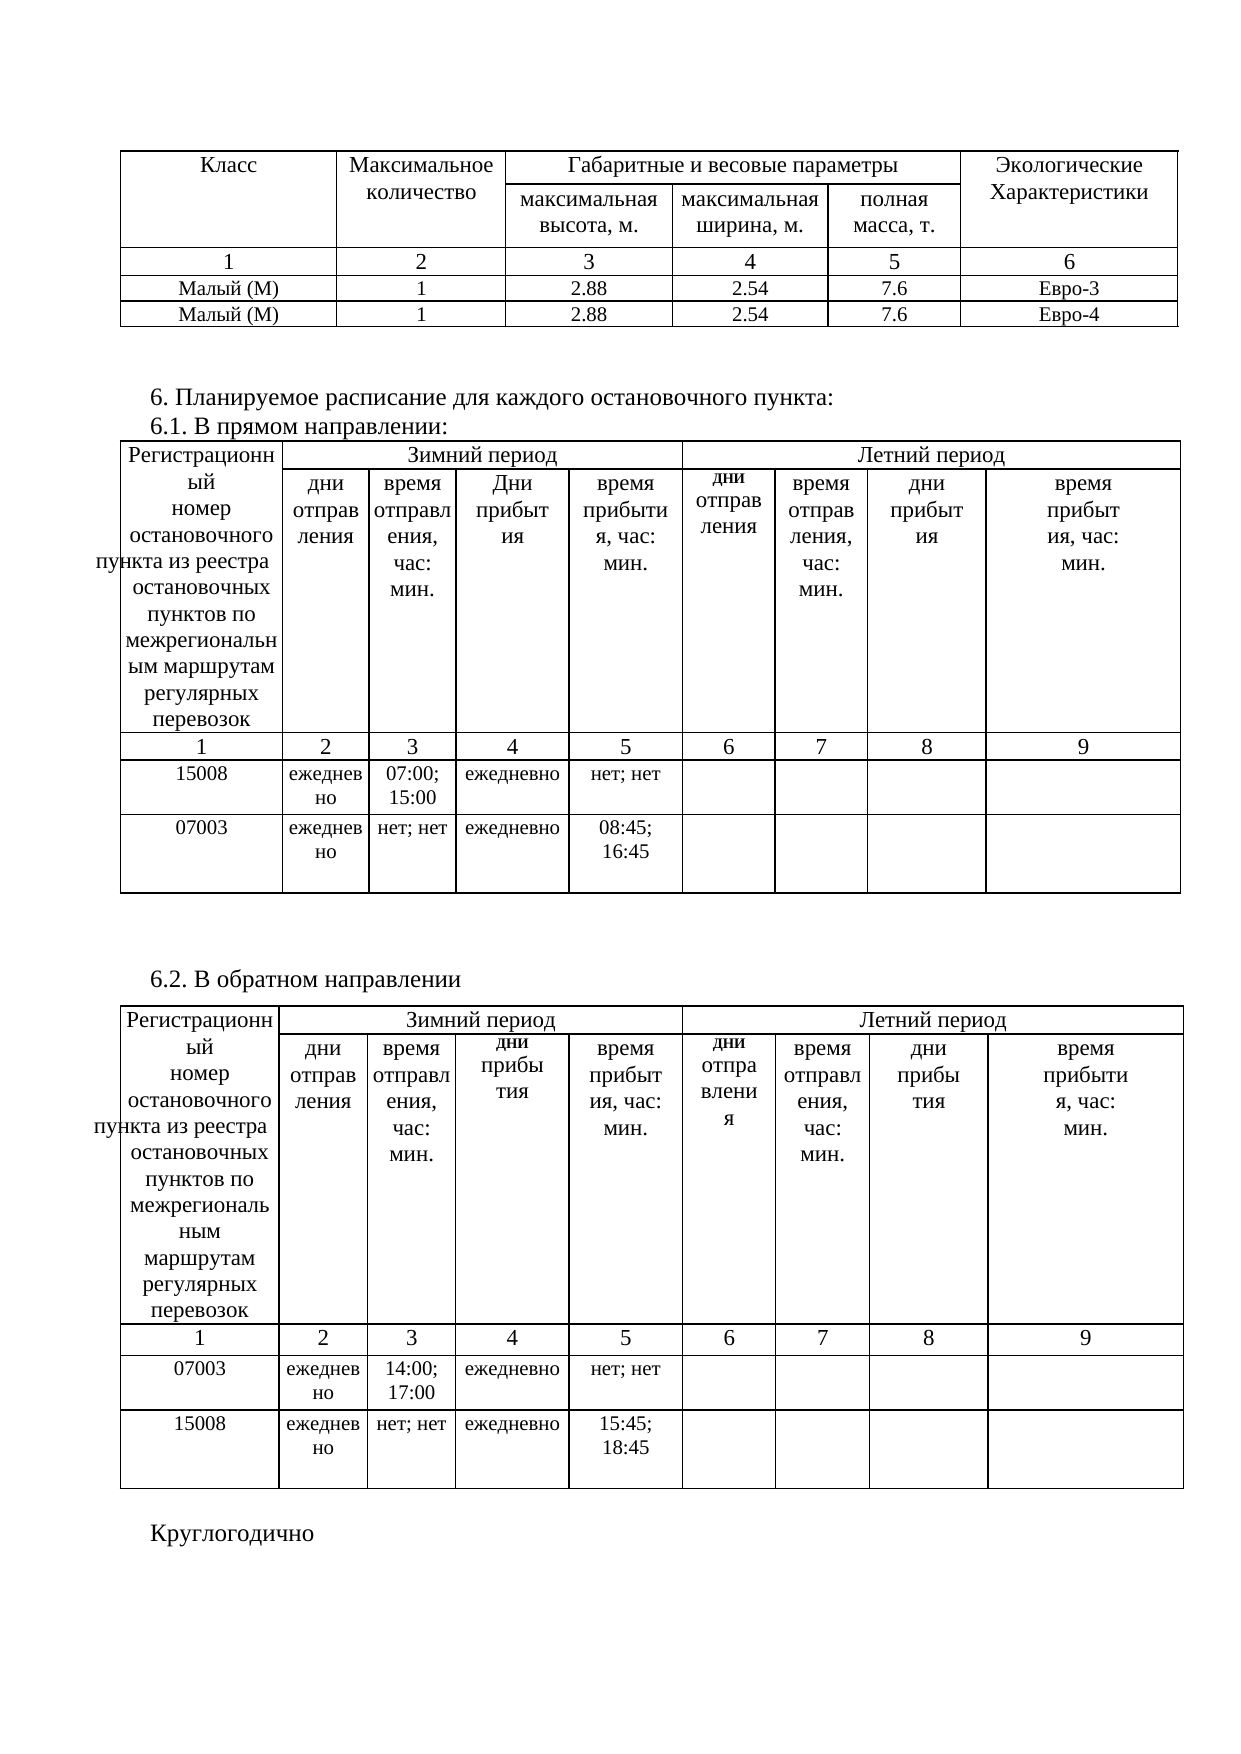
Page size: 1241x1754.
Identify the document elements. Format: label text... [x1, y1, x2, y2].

table_cell 7.6 [829, 276, 960, 300]
table_cell 1 [337, 302, 505, 326]
table_cell дни прибыт ия [868, 470, 985, 731]
table_cell ежедневно [280, 1411, 367, 1487]
text 6.1. В прямом направлении: [150, 411, 1090, 440]
table_cell [870, 1411, 987, 1487]
table_cell 9 [987, 733, 1180, 759]
table_cell 8 [868, 733, 985, 759]
table_cell 7 [776, 1325, 869, 1355]
table_cell нет; нет [570, 1356, 682, 1409]
table_cell 7.6 [829, 302, 960, 326]
table_cell 14:00; 17:00 [368, 1356, 455, 1409]
table_cell 5 [570, 733, 682, 759]
table_cell 2.54 [673, 276, 827, 300]
table_cell Дни прибыт ия [457, 470, 568, 731]
table_cell [683, 815, 774, 892]
table_cell ежедневно [457, 815, 568, 892]
table_cell время прибыт ия, час: мин. [987, 470, 1180, 731]
table_cell 15:45; 18:45 [570, 1411, 682, 1487]
text Круглогодично [150, 1518, 1090, 1547]
table_cell время прибыт ия, час: мин. [570, 1035, 682, 1323]
table_cell Малый (М) [121, 276, 336, 300]
table_cell ежедневно [280, 1356, 367, 1409]
table_header Зимний период [280, 1007, 682, 1033]
table_cell 3 [506, 248, 672, 274]
table_header Габаритные и весовые параметры [506, 152, 960, 183]
table_cell 3 [368, 1325, 455, 1355]
table_cell 7 [776, 733, 867, 759]
table_cell дни отправ ления [283, 470, 368, 731]
table_cell время прибыти я, час: мин. [570, 470, 682, 731]
table_cell нет; нет [370, 815, 455, 892]
table_cell Малый (М) [121, 302, 336, 326]
table_cell время отправ ления, час: мин. [776, 470, 867, 731]
table_cell 2 [280, 1325, 367, 1355]
table_cell ежедневно [456, 1411, 568, 1487]
table_cell 4 [456, 1325, 568, 1355]
table_cell [987, 761, 1180, 814]
table_cell 2.54 [673, 302, 827, 326]
table_header Регистрационный номер остановочного пункта из реестра остановочных пунктов по межрегиональным маршрутам регулярных перевозок [121, 1007, 278, 1323]
table_cell [987, 815, 1180, 892]
table_cell ДНИ прибы тия [456, 1035, 568, 1323]
table_cell 6 [683, 1325, 775, 1355]
table_cell [683, 1356, 775, 1409]
table_cell полная масса, т. [829, 185, 960, 247]
table_cell 1 [121, 733, 282, 759]
table_cell 1 [337, 276, 505, 300]
table_cell 2 [337, 248, 505, 274]
table_cell 8 [870, 1325, 987, 1355]
table_cell 2.88 [506, 302, 672, 326]
table_header Летний период [683, 1007, 1183, 1033]
table_header Класс [121, 152, 336, 247]
table_cell 3 [370, 733, 455, 759]
table_cell 15008 [121, 1411, 278, 1487]
table_cell максимальная высота, м. [506, 185, 672, 247]
table_cell [989, 1411, 1183, 1487]
table_cell [776, 1411, 869, 1487]
table_cell 07:00; 15:00 [370, 761, 455, 814]
table_header Летний период [683, 442, 1180, 468]
table_cell [989, 1356, 1183, 1409]
text 6.2. В обратном направлении [150, 964, 1090, 992]
table_cell 1 [121, 1325, 278, 1355]
table_cell [776, 1356, 869, 1409]
table_cell ДНИ отпра влени я [683, 1035, 775, 1323]
text 6. Планируемое расписание для каждого остановочного пункта: [150, 382, 1090, 411]
table_header Максимальное количество [337, 152, 505, 247]
table_cell [868, 761, 985, 814]
table_cell 9 [989, 1325, 1183, 1355]
table_header Зимний период [283, 442, 682, 468]
table_cell [683, 1411, 775, 1487]
table_cell [683, 761, 774, 814]
table_cell 6 [961, 248, 1177, 274]
table_cell время прибыти я, час: мин. [989, 1035, 1183, 1323]
table_cell время отправл ения, час: мин. [776, 1035, 869, 1323]
table_cell 5 [570, 1325, 682, 1355]
table_cell 07003 [121, 1356, 278, 1409]
table_cell [776, 761, 867, 814]
table_cell Евро-3 [961, 276, 1177, 300]
table_cell нет; нет [368, 1411, 455, 1487]
table_cell [776, 815, 867, 892]
table_header Регистрационный номер остановочного пункта из реестра остановочных пунктов по межрегиональным маршрутам регулярных перевозок [121, 442, 282, 731]
table_cell время отправл ения, час: мин. [370, 470, 455, 731]
table_cell ежедневно [457, 761, 568, 814]
table_cell максимальная ширина, м. [673, 185, 827, 247]
table_cell [870, 1356, 987, 1409]
table_cell 6 [683, 733, 774, 759]
table_cell 08:45; 16:45 [570, 815, 682, 892]
table_cell ДНИ отправ ления [683, 470, 774, 731]
table_cell дни прибы тия [870, 1035, 987, 1323]
table_cell время отправл ения, час: мин. [368, 1035, 455, 1323]
table_cell 2 [283, 733, 368, 759]
table_cell ежедневно [283, 761, 368, 814]
table_cell дни отправ ления [280, 1035, 367, 1323]
table_cell [868, 815, 985, 892]
table_cell ежедневно [456, 1356, 568, 1409]
table_cell 15008 [121, 761, 282, 814]
table_cell 1 [121, 248, 336, 274]
table_cell 2.88 [506, 276, 672, 300]
table_cell Евро-4 [961, 302, 1177, 326]
table_cell нет; нет [570, 761, 682, 814]
table_cell 07003 [121, 815, 282, 892]
table_header Экологические Характеристики [961, 152, 1177, 247]
table_cell 4 [457, 733, 568, 759]
table_cell 4 [673, 248, 827, 274]
table_cell ежедневно [283, 815, 368, 892]
table_cell 5 [829, 248, 960, 274]
